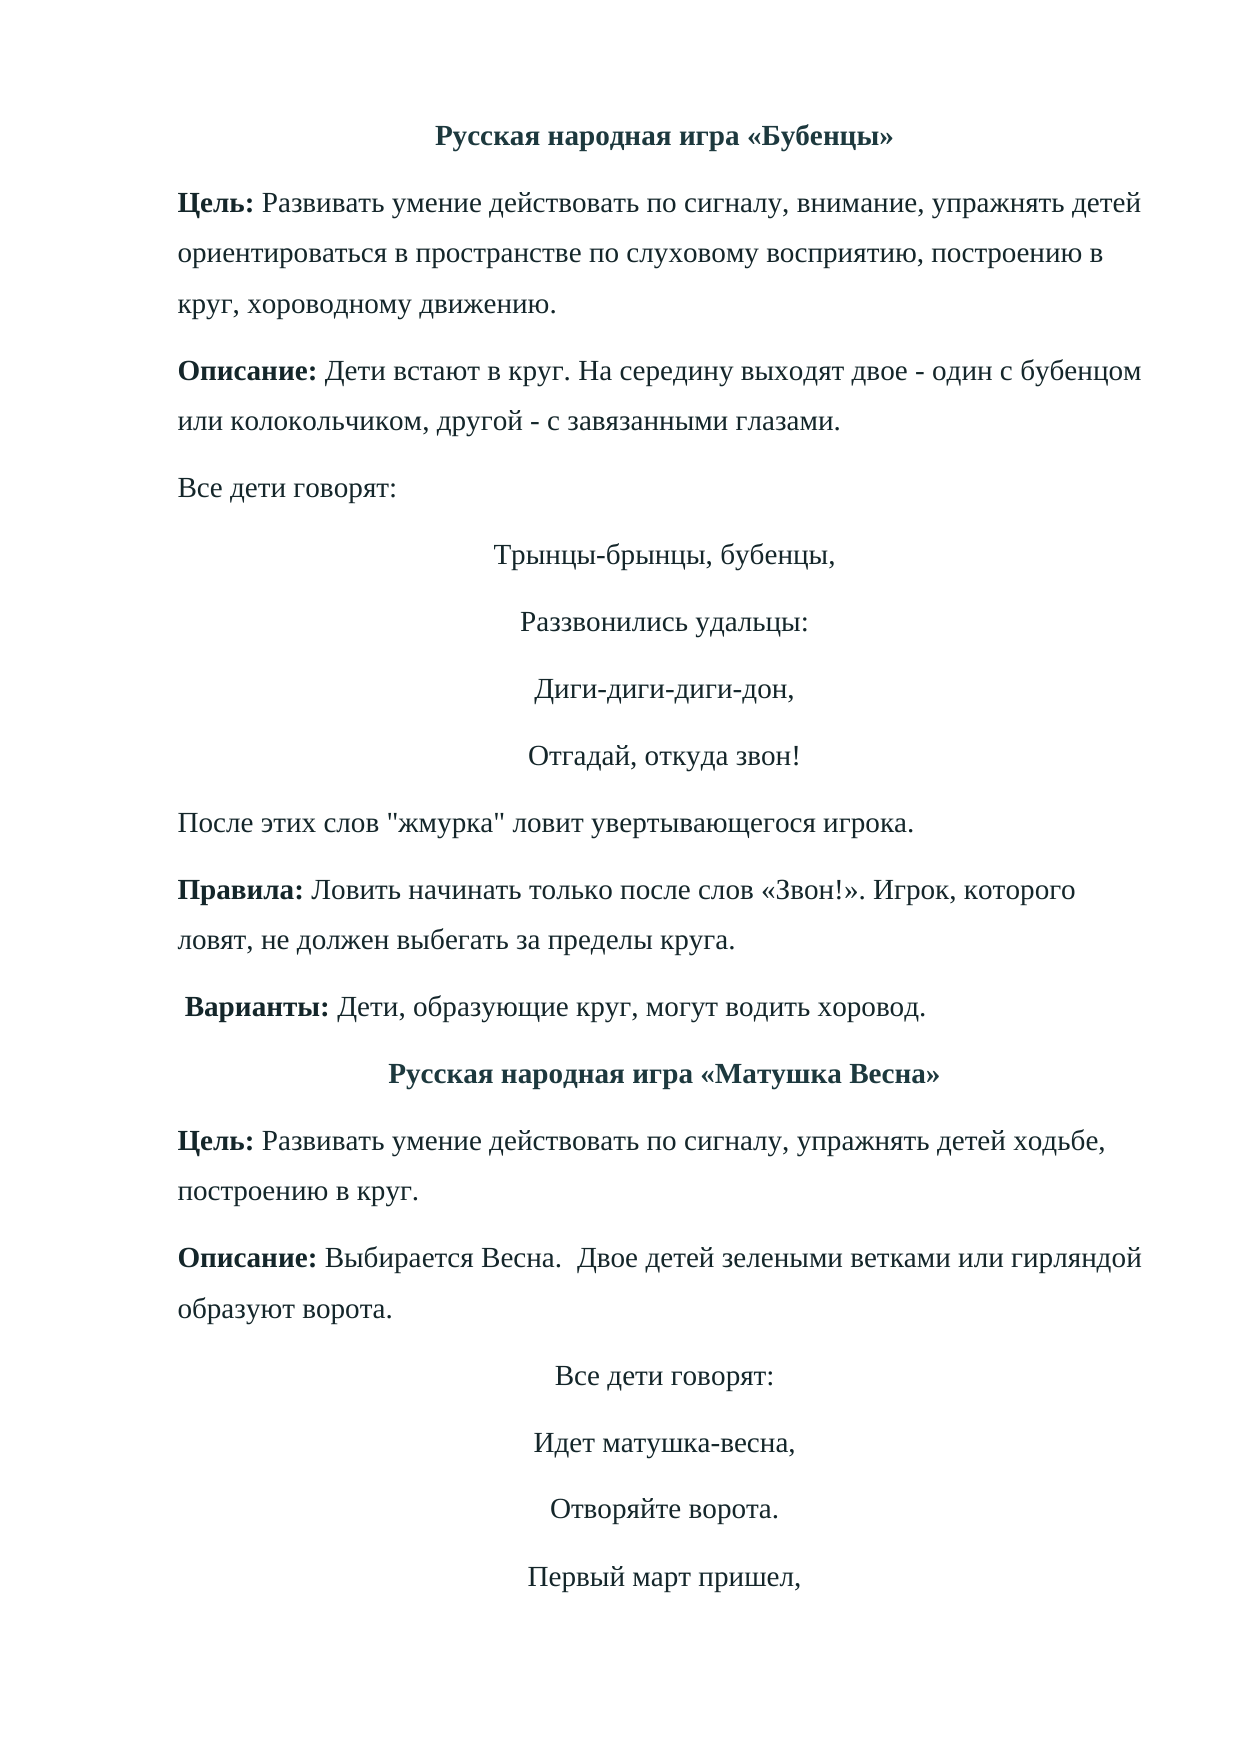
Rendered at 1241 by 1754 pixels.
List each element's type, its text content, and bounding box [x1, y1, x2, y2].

text Русская народная игра «Матушка Весна» [177, 1056, 1152, 1090]
text Русская народная игра «Бубенцы» [177, 118, 1152, 152]
text Идет матушка-весна, [177, 1425, 1152, 1458]
text Описание: Выбирается Весна. Двое детей зелеными ветками или гирляндой образуют ворота. [177, 1240, 1152, 1324]
text Правила: Ловить начинать только после слов «Звон!». Игрок, которого ловят, не должен выбегать за пределы круга. [177, 872, 1152, 956]
text Цель: Развивать умение действовать по сигналу, внимание, упражнять детей ориентироваться в пространстве по слуховому восприятию, построению в круг, хороводному движению. [177, 185, 1152, 319]
text Цель: Развивать умение действовать по сигналу, упражнять детей ходьбе, построению в круг. [177, 1123, 1152, 1207]
text Первый март пришел, [177, 1559, 1152, 1592]
text После этих слов "жмурка" ловит увертывающегося игрока. [177, 805, 1152, 838]
text Раззвонились удальцы: [177, 604, 1152, 637]
text Варианты: Дети, образующие круг, могут водить хоровод. [177, 989, 1152, 1023]
text Отворяйте ворота. [177, 1492, 1152, 1525]
text Отгадай, откуда звон! [177, 738, 1152, 771]
text Все дети говорят: [177, 1358, 1152, 1391]
text Диги-диги-диги-дон, [177, 671, 1152, 704]
text Трынцы-брынцы, бубенцы, [177, 537, 1152, 571]
text Описание: Дети встают в круг. На середину выходят двое - один с бубенцом или колокольчиком, другой - с завязанными глазами. [177, 353, 1152, 437]
text Все дети говорят: [177, 470, 1152, 503]
